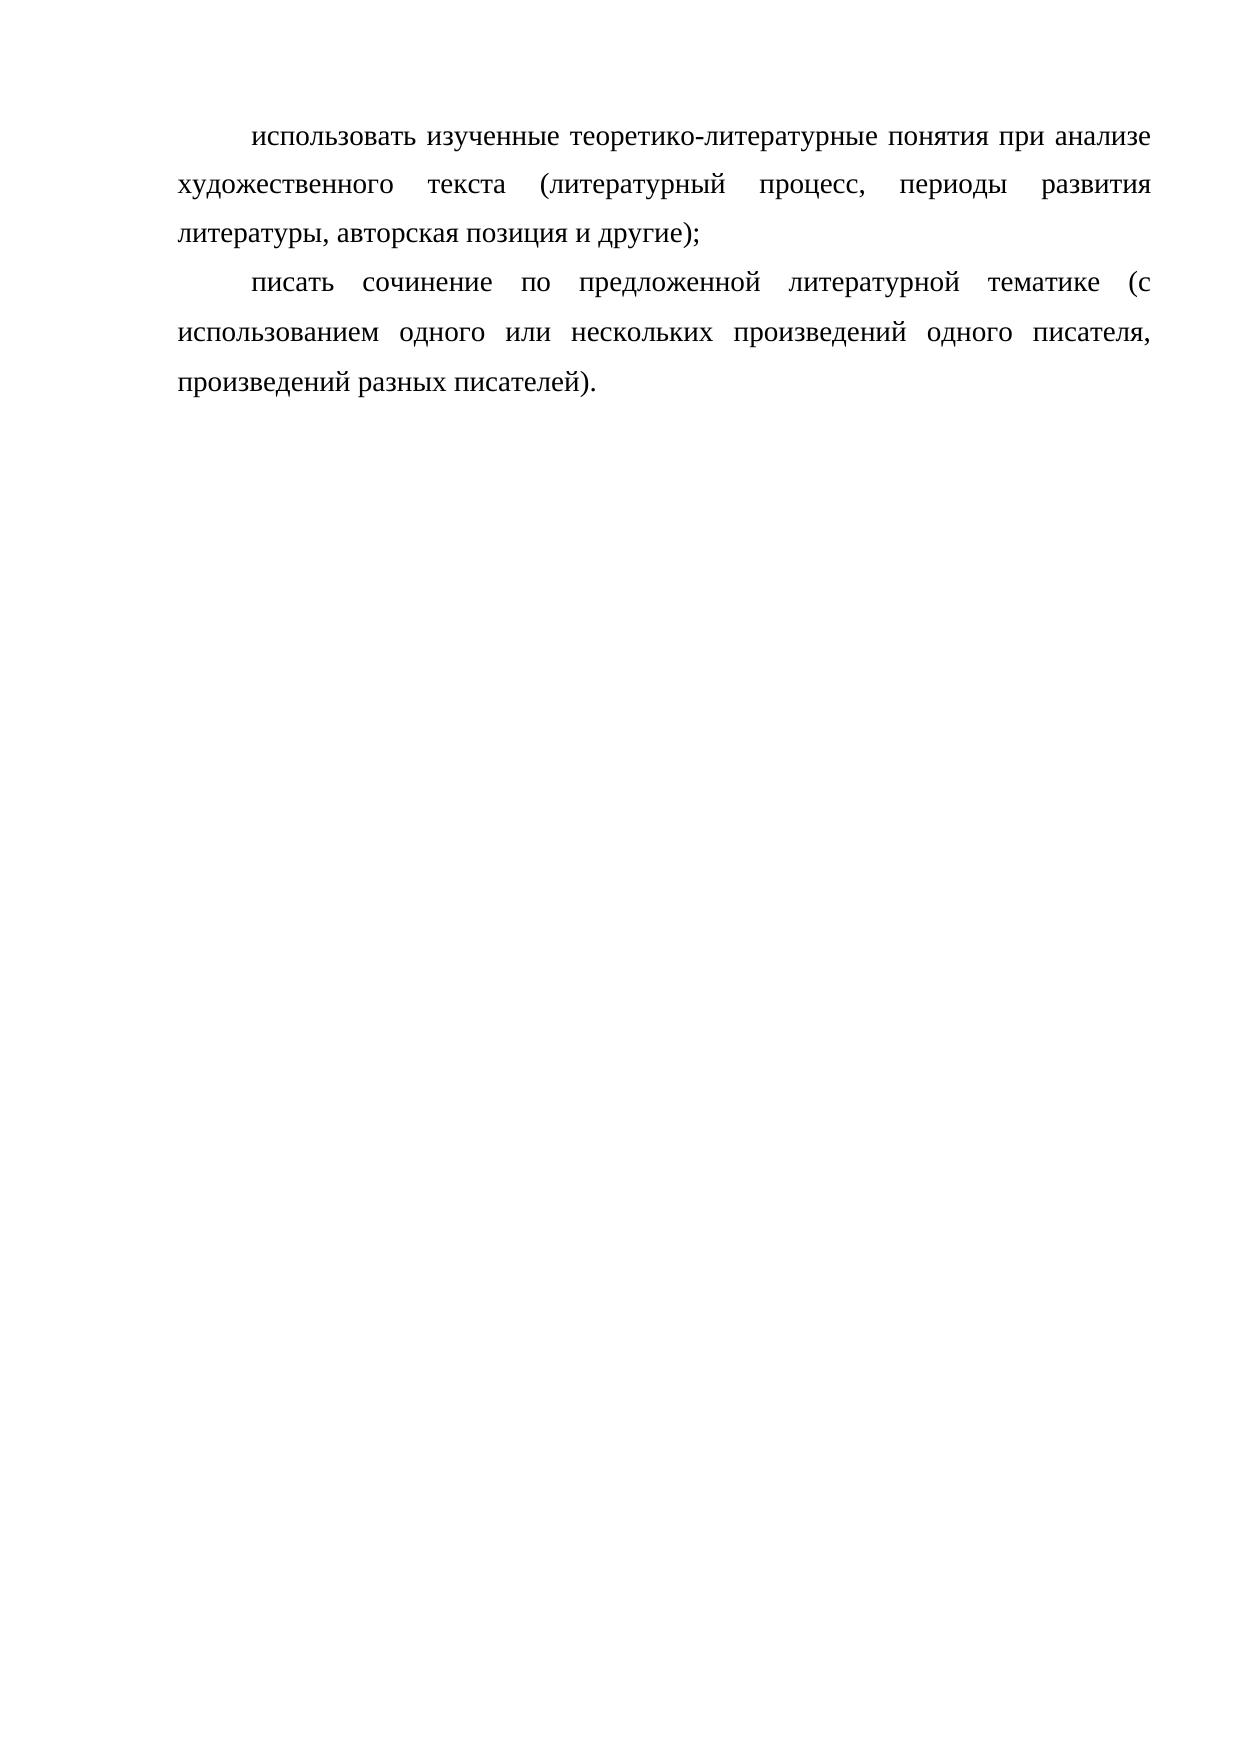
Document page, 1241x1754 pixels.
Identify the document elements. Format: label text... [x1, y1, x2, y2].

text писать сочинение по предложенной литературной тематике (с использованием одного или нескольких произведений одного писателя, произведений разных писателей). [177, 264, 1152, 398]
text использовать изученные теоретико-литературные понятия при анализе художественного текста (литературный процесс, периоды развития литературы, авторская позиция и другие); [177, 118, 1152, 249]
